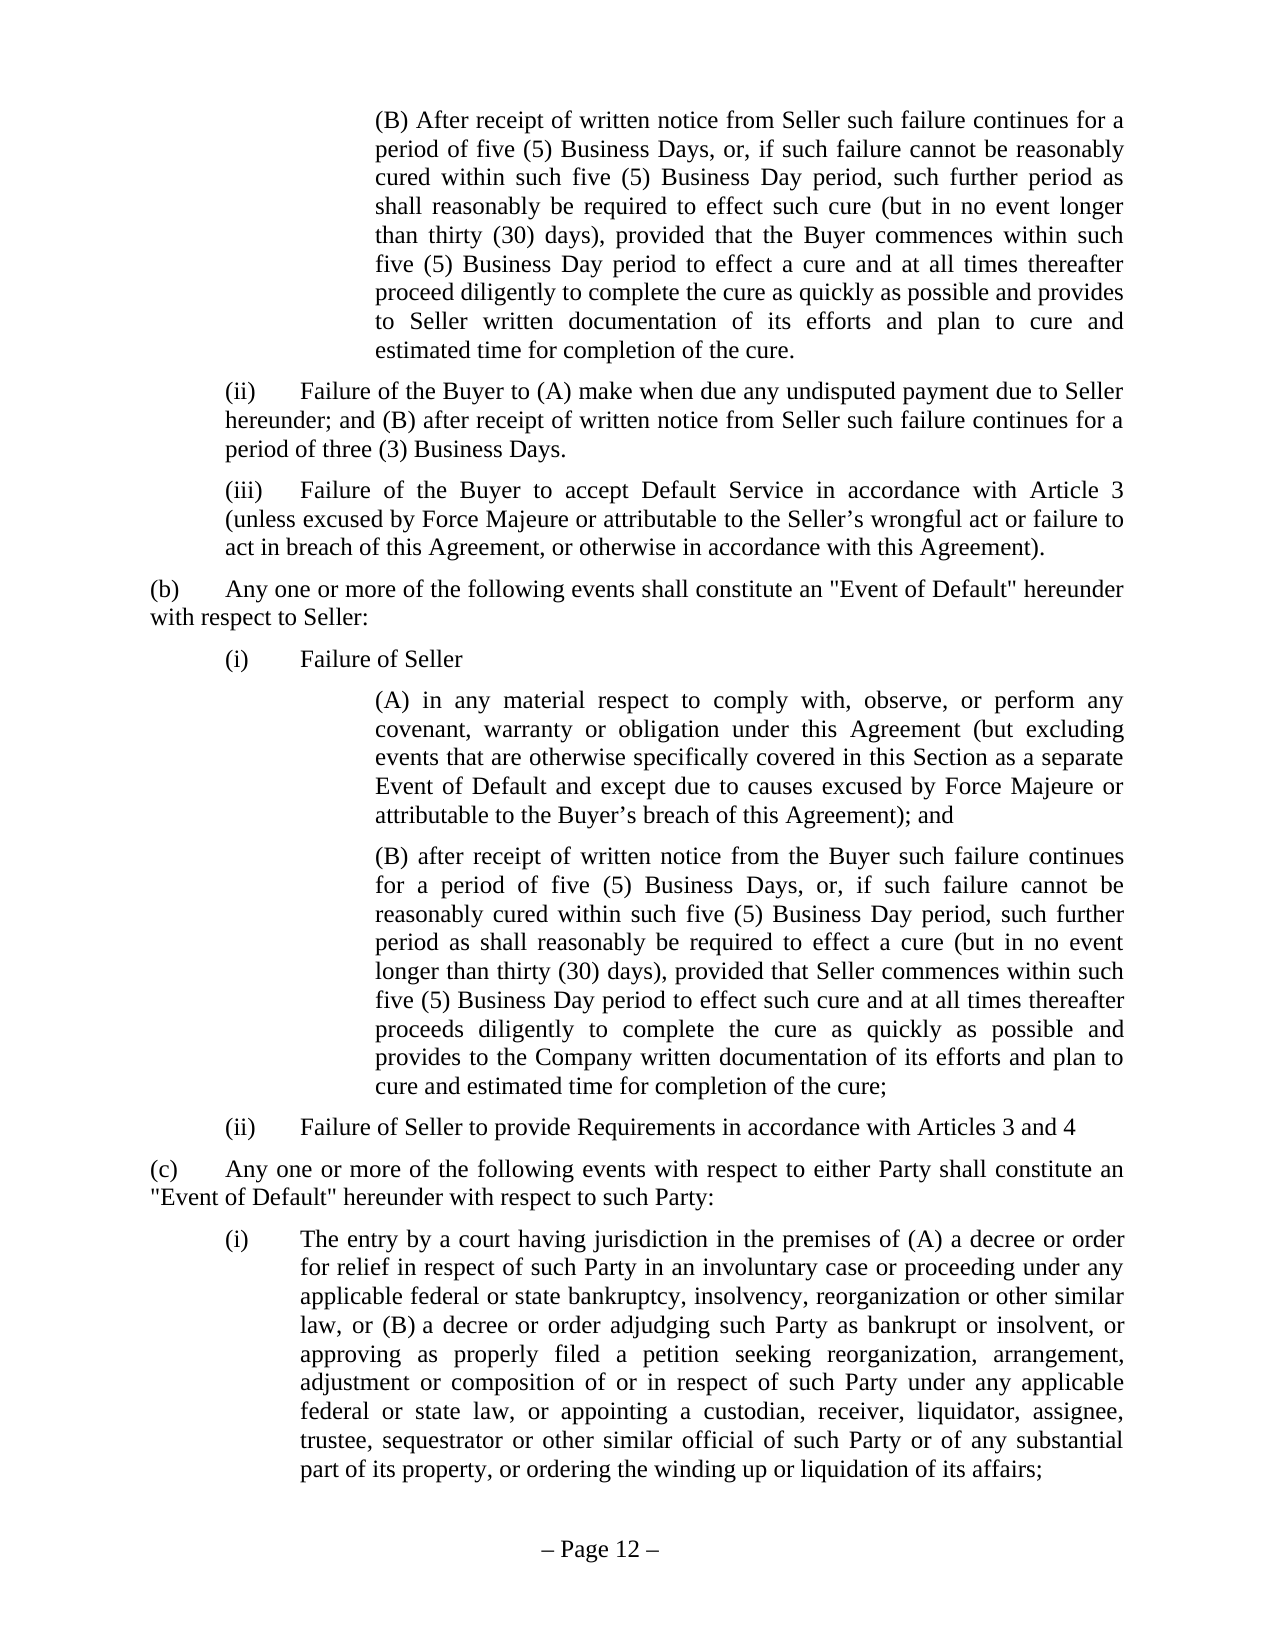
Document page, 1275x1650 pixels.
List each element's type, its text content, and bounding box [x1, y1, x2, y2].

text (iii) Failure of the Buyer to accept Default Service in accordance with Article 3 (unless excused by Force Majeure or attributable to the Seller’s wrongful act or failure to act in breach of this Agreement, or otherwise in accordance with this Agreement). [225, 475, 1125, 561]
text (i) Failure of Seller [225, 644, 1125, 672]
list Failure of Seller to provide Requirements in accordance with Articles 3 and 4 [225, 1112, 1125, 1141]
text (b) Any one or more of the following events shall constitute an "Event of Default" hereunder with respect to Seller: [150, 574, 1125, 631]
text (ii) Failure of the Buyer to (A) make when due any undisputed payment due to Seller hereunder; and (B) after receipt of written notice from Seller such failure continues for a period of three (3) Business Days. [225, 376, 1125, 462]
text (i) The entry by a court having jurisdiction in the premises of (A) a decree or order for relief in respect of such Party in an involuntary case or proceeding under any applicable federal or state bankruptcy, insolvency, reorganization or other similar law, or (B) a decree or order adjudging such Party as bankrupt or insolvent, or approving as properly filed a petition seeking reorganization, arrangement, adjustment or composition of or in respect of such Party under any applicable federal or state law, or appointing a custodian, receiver, liquidator, assignee, trustee, sequestrator or other similar official of such Party or of any substantial part of its property, or ordering the winding up or liquidation of its affairs; [225, 1224, 1125, 1482]
text (B) After receipt of written notice from Seller such failure continues for a period of five (5) Business Days, or, if such failure cannot be reasonably cured within such five (5) Business Day period, such further period as shall reasonably be required to effect such cure (but in no event longer than thirty (30) days), provided that the Buyer commences within such five (5) Business Day period to effect a cure and at all times thereafter proceed diligently to complete the cure as quickly as possible and provides to Seller written documentation of its efforts and plan to cure and estimated time for completion of the cure. [375, 105, 1125, 364]
text (B) after receipt of written notice from the Buyer such failure continues for a period of five (5) Business Days, or, if such failure cannot be reasonably cured within such five (5) Business Day period, such further period as shall reasonably be required to effect a cure (but in no event longer than thirty (30) days), provided that Seller commences within such five (5) Business Day period to effect such cure and at all times thereafter proceeds diligently to complete the cure as quickly as possible and provides to the Company written documentation of its efforts and plan to cure and estimated time for completion of the cure; [375, 841, 1125, 1100]
text (c) Any one or more of the following events with respect to either Party shall constitute an "Event of Default" hereunder with respect to such Party: [150, 1154, 1125, 1211]
text (A) in any material respect to comply with, observe, or perform any covenant, warranty or obligation under this Agreement (but excluding events that are otherwise specifically covered in this Section as a separate Event of Default and except due to causes excused by Force Majeure or attributable to the Buyer’s breach of this Agreement); and [375, 685, 1125, 829]
